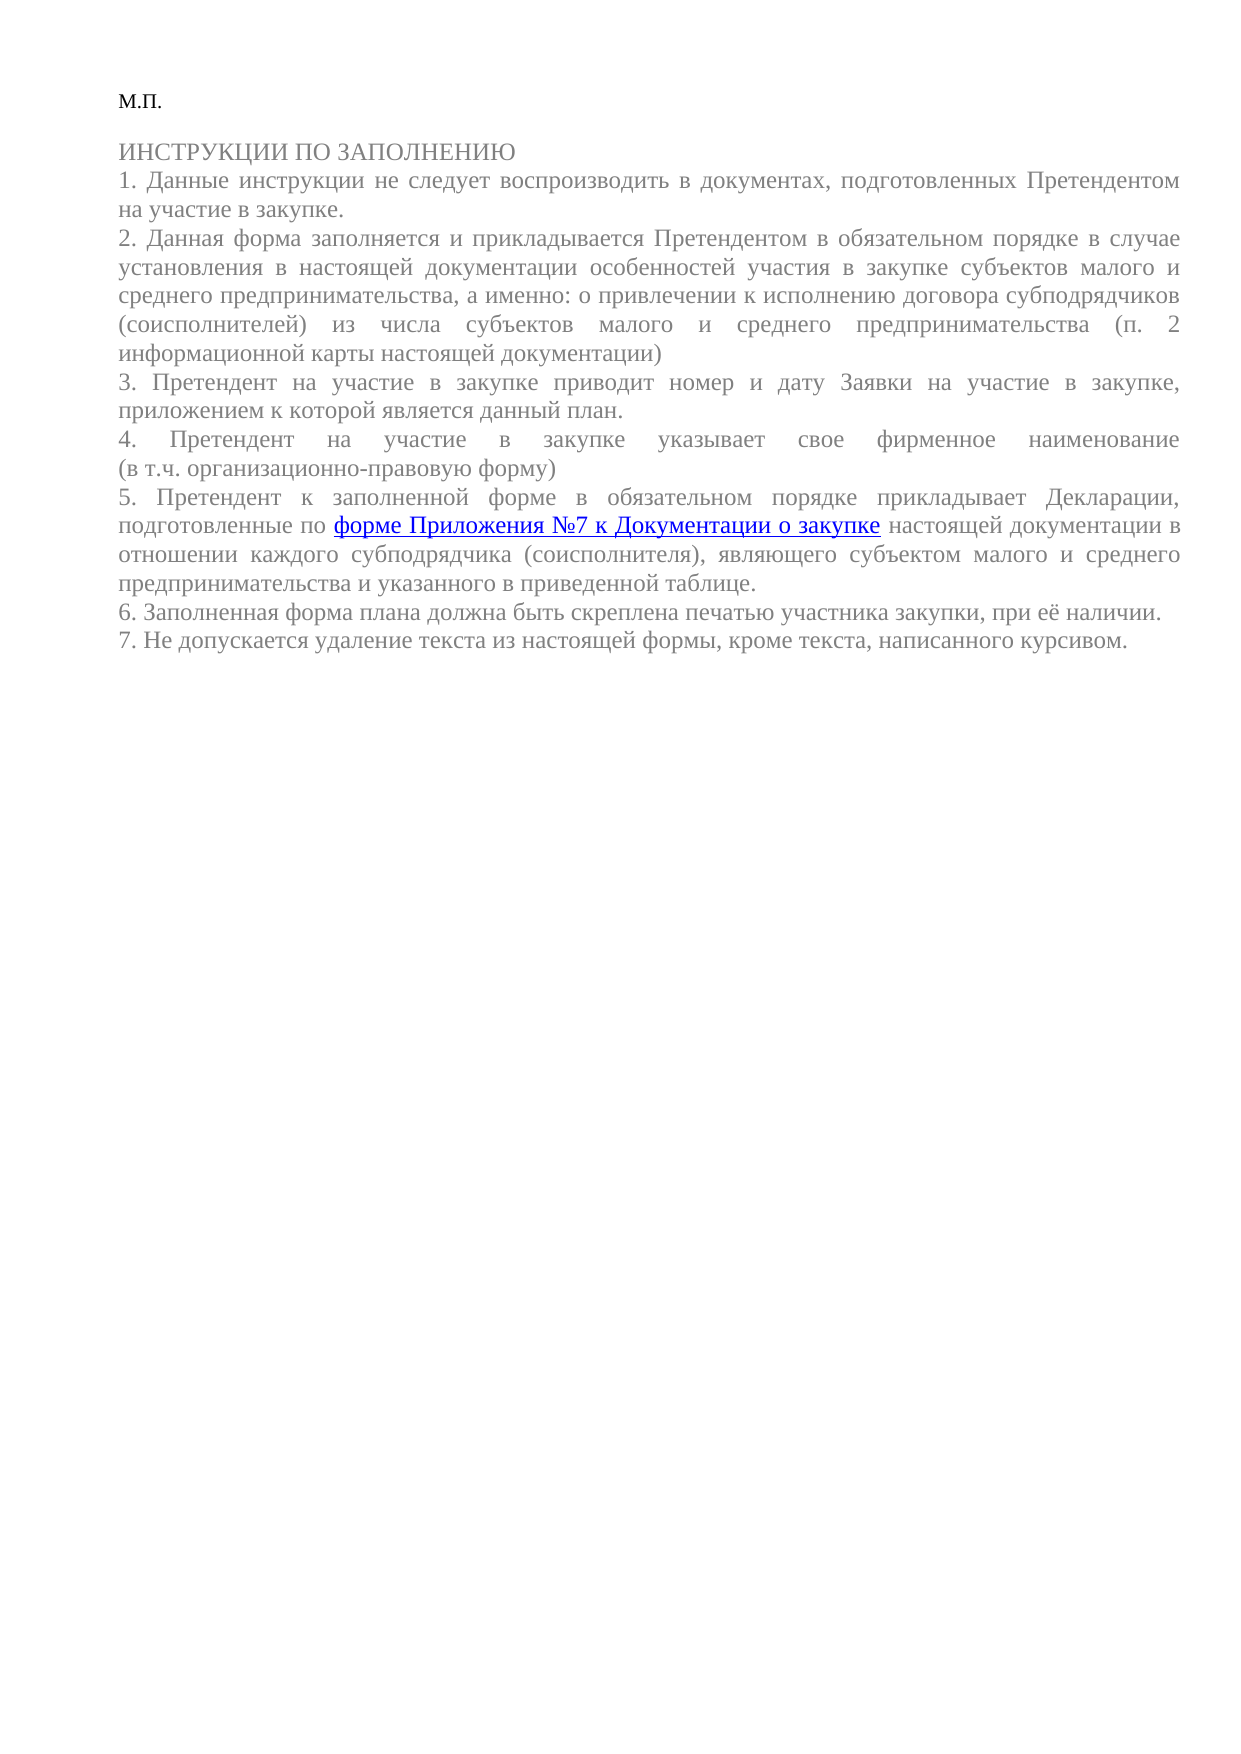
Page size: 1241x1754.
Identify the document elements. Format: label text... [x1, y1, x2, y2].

text 6. Заполненная форма плана должна быть скреплена печатью участника закупки, при её наличии. [118, 597, 1181, 626]
text 3. Претендент на участие в закупке приводит номер и дату Заявки на участие в закупке, приложением к которой является данный план. [118, 367, 1181, 424]
text 2. Данная форма заполняется и прикладывается Претендентом в обязательном порядке в случае установления в настоящей документации особенностей участия в закупке субъектов малого и среднего предпринимательства, а именно: о привлечении к исполнению договора субподрядчиков (соисполнителей) из числа субъектов малого и среднего предпринимательства (п. 2 информационной карты настоящей документации) [118, 223, 1181, 367]
text 7. Не допускается удаление текста из настоящей формы, кроме текста, написанного курсивом. [118, 626, 1181, 654]
text ИНСТРУКЦИИ ПО ЗАПОЛНЕНИЮ [118, 137, 1181, 166]
text 1. Данные инструкции не следует воспроизводить в документах, подготовленных Претендентом на участие в закупке. [118, 166, 1181, 223]
text М.П. [118, 89, 1181, 113]
text 5. Претендент к заполненной форме в обязательном порядке прикладывает Декларации, подготовленные по форме Приложения №7 к Документации о закупке настоящей документации в отношении каждого субподрядчика (соисполнителя), являющего субъектом малого и среднего предпринимательства и указанного в приведенной таблице. [118, 482, 1181, 597]
text 4. Претендент на участие в закупке указывает свое фирменное наименование (в т.ч. организационно-правовую форму) [118, 424, 1181, 482]
